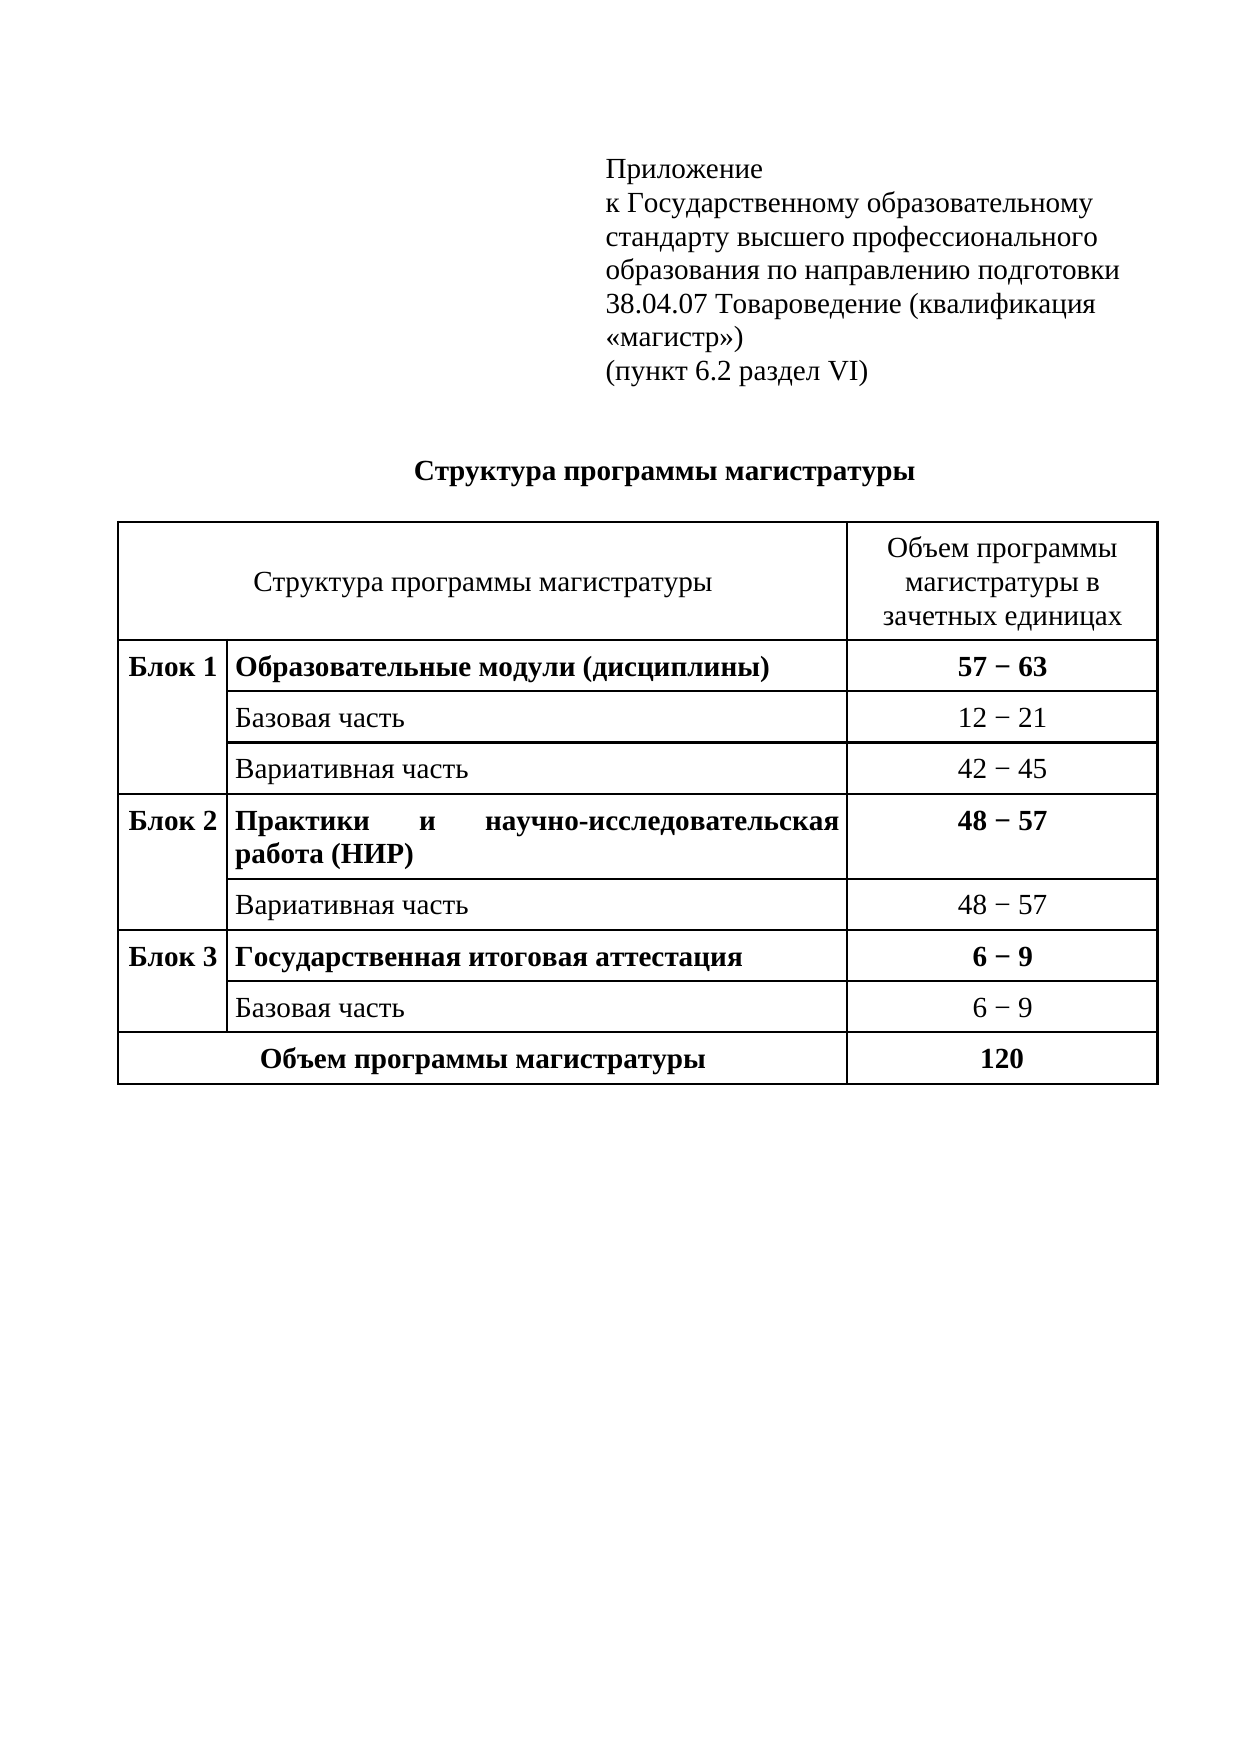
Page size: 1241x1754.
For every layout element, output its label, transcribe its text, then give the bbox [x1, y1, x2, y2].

table_cell Блок 1 [119, 641, 226, 793]
text стандарту высшего профессионального [605, 219, 1152, 252]
table_header Объем программы магистратуры в зачетных единицах [848, 523, 1156, 639]
table_cell 57 − 63 [848, 641, 1156, 690]
table_cell 6 − 9 [848, 931, 1156, 980]
table_cell 12 − 21 [848, 692, 1156, 741]
table_cell Практики и научно-исследовательская работа (НИР) [228, 795, 846, 877]
text к Государственному образовательному [605, 185, 1152, 219]
table_cell Базовая часть [228, 982, 846, 1031]
table_cell 48 − 57 [848, 880, 1156, 929]
table_cell 120 [848, 1033, 1156, 1082]
table_cell Блок 3 [119, 931, 226, 1031]
text образования по направлению подготовки 38.04.07 Товароведение (квалификация «магистр») [605, 252, 1152, 353]
table_cell Блок 2 [119, 795, 226, 929]
table_cell 42 − 45 [848, 744, 1156, 793]
table_cell 48 − 57 [848, 795, 1156, 877]
table_cell 6 − 9 [848, 982, 1156, 1031]
table_cell Образовательные модули (дисциплины) [228, 641, 846, 690]
text Структура программы магистратуры [177, 453, 1152, 487]
table_cell Объем программы магистратуры [119, 1033, 846, 1082]
table_cell Государственная итоговая аттестация [228, 931, 846, 980]
table_cell Вариативная часть [228, 880, 846, 929]
table_cell Базовая часть [228, 692, 846, 741]
text Приложение [605, 152, 1152, 185]
table_header Структура программы магистратуры [119, 523, 846, 639]
text (пункт 6.2 раздел VI) [605, 353, 1152, 386]
table_cell Вариативная часть [228, 744, 846, 793]
